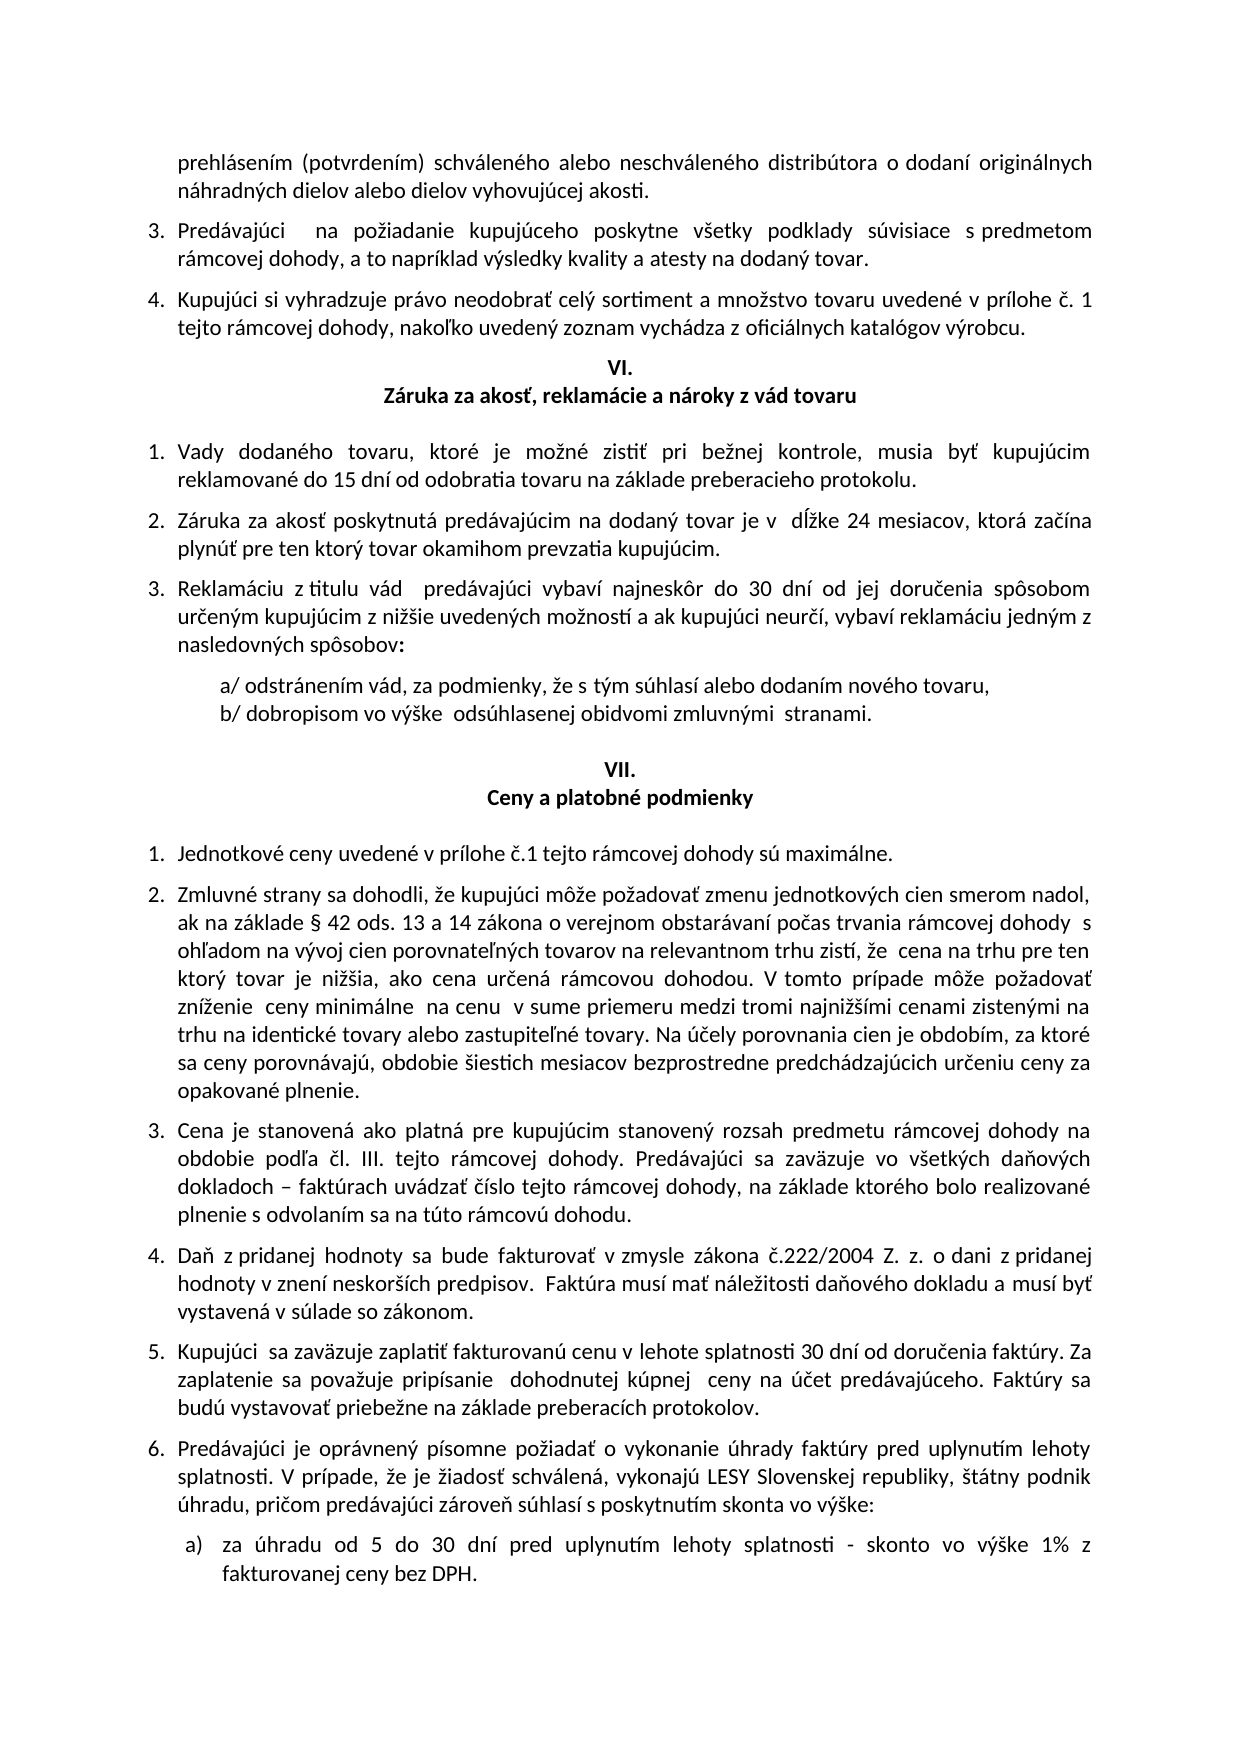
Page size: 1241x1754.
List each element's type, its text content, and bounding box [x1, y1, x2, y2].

list Predávajúci je oprávnený písomne požiadať o vykonanie úhrady faktúry pred uplynutím lehoty splatnosti. V prípade, že je žiadosť schválená, vykonajú LESY Slovenskej republiky, štátny podnik úhradu, pričom predávajúci zároveň súhlasí s poskytnutím skonta vo výške: [148, 1434, 1092, 1518]
list Jednotkové ceny uvedené v prílohe č.1 tejto rámcovej dohody sú maximálne. [148, 839, 1092, 867]
list Zmluvné strany sa dohodli, že kupujúci môže požadovať zmenu jednotkových cien smerom nadol, ak na základe § 42 ods. 13 a 14 zákona o verejnom obstarávaní počas trvania rámcovej dohody s ohľadom na vývoj cien porovnateľných tovarov na relevantnom trhu zistí, že cena na trhu pre ten ktorý tovar je nižšia, ako cena určená rámcovou dohodou. V tomto prípade môže požadovať zníženie ceny minimálne na cenu v sume priemeru medzi tromi najnižšími cenami zistenými na trhu na identické tovary alebo zastupiteľné tovary. Na účely porovnania cien je obdobím, za ktoré sa ceny porovnávajú, obdobie šiestich mesiacov bezprostredne predchádzajúcich určeniu ceny za opakované plnenie. [148, 880, 1092, 1104]
text VII. [148, 755, 1092, 783]
text a/ odstránením vád, za podmienky, že s tým súhlasí alebo dodaním nového tovaru, [148, 671, 1092, 699]
list za úhradu od 5 do 30 dní pred uplynutím lehoty splatnosti - skonto vo výške 1% z fakturovanej ceny bez DPH. [185, 1531, 1092, 1587]
list Vady dodaného tovaru, ktoré je možné zistiť pri bežnej kontrole, musia byť kupujúcim reklamované do 15 dní od odobratia tovaru na základe preberacieho protokolu. [148, 437, 1092, 493]
text Záruka za akosť, reklamácie a nároky z vád tovaru [148, 381, 1092, 409]
list Záruka za akosť poskytnutá predávajúcim na dodaný tovar je v dĺžke 24 mesiacov, ktorá začína plynúť pre ten ktorý tovar okamihom prevzatia kupujúcim. [148, 506, 1092, 562]
list Kupujúci sa zaväzuje zaplatiť fakturovanú cenu v lehote splatnosti 30 dní od doručenia faktúry. Za zaplatenie sa považuje pripísanie dohodnutej kúpnej ceny na účet predávajúceho. Faktúry sa budú vystavovať priebežne na základe preberacích protokolov. [148, 1337, 1092, 1422]
text Ceny a platobné podmienky [148, 783, 1092, 811]
text b/ dobropisom vo výške odsúhlasenej obidvomi zmluvnými stranami. [148, 699, 1092, 727]
text 4. Kupujúci si vyhradzuje právo neodobrať celý sortiment a množstvo tovaru uvedené v prílohe č. 1 tejto rámcovej dohody, nakoľko uvedený zoznam vychádza z oficiálnych katalógov výrobcu. [148, 285, 1092, 341]
text VI. [148, 353, 1092, 381]
list Daň z pridanej hodnoty sa bude fakturovať v zmysle zákona č.222/2004 Z. z. o dani z pridanej hodnoty v znení neskorších predpisov. Faktúra musí mať náležitosti daňového dokladu a musí byť vystavená v súlade so zákonom. [148, 1241, 1092, 1325]
list Cena je stanovená ako platná pre kupujúcim stanovený rozsah predmetu rámcovej dohody na obdobie podľa čl. III. tejto rámcovej dohody. Predávajúci sa zaväzuje vo všetkých daňových dokladoch – faktúrach uvádzať číslo tejto rámcovej dohody, na základe ktorého bolo realizované plnenie s odvolaním sa na túto rámcovú dohodu. [148, 1116, 1092, 1228]
text 3. Predávajúci na požiadanie kupujúceho poskytne všetky podklady súvisiace s predmetom rámcovej dohody, a to napríklad výsledky kvality a atesty na dodaný tovar. [148, 216, 1092, 272]
list Reklamáciu z titulu vád predávajúci vybaví najneskôr do 30 dní od jej doručenia spôsobom určeným kupujúcim z nižšie uvedených možností a ak kupujúci neurčí, vybaví reklamáciu jedným z nasledovných spôsobov: [148, 574, 1092, 658]
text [148, 148, 1092, 204]
